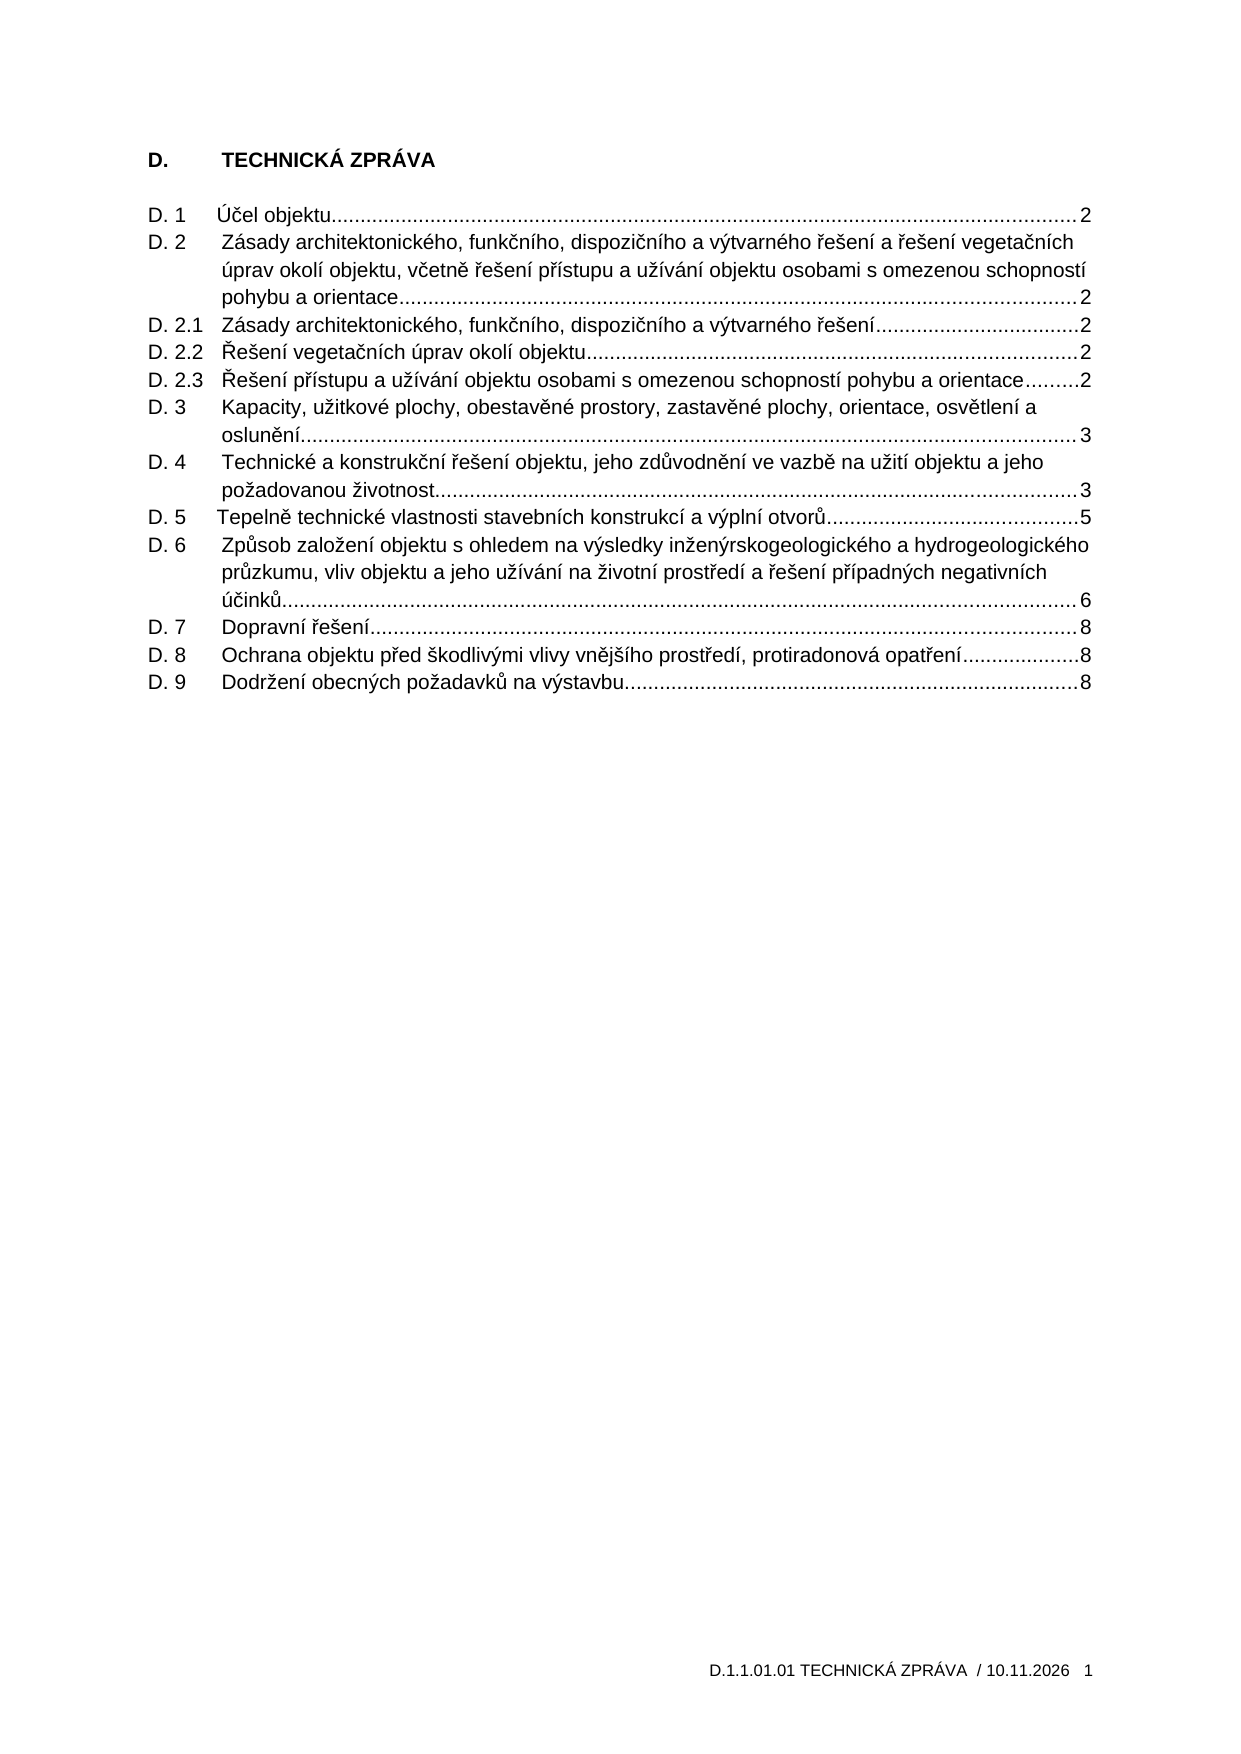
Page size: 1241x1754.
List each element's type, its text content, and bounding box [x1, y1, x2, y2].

text D. 2.1 Zásady architektonického, funkčního, dispozičního a výtvarného řešení 2 [148, 313, 1093, 337]
text D. 3 Kapacity, užitkové plochy, obestavěné prostory, zastavěné plochy, orientace, osvětlení a oslunění 3 [148, 395, 1093, 447]
text D. 2.3 Řešení přístupu a užívání objektu osobami s omezenou schopností pohybu a orientace 2 [148, 368, 1093, 392]
text D. TECHNICKÁ ZPRÁVA [148, 148, 1093, 172]
text D. 9 Dodržení obecných požadavků na výstavbu. 8 [148, 670, 1093, 694]
text D. 1 Účel objektu 2 [148, 203, 1093, 227]
text D. 5 Tepelně technické vlastnosti stavebních konstrukcí a výplní otvorů 5 [148, 505, 1093, 529]
text D. 7 Dopravní řešení 8 [148, 615, 1093, 639]
text D. 2 Zásady architektonického, funkčního, dispozičního a výtvarného řešení a řešení vegetačních úprav okolí objektu, včetně řešení přístupu a užívání objektu osobami s omezenou schopností pohybu a orientace 2 [148, 230, 1093, 309]
text D. 6 Způsob založení objektu s ohledem na výsledky inženýrskogeologického a hydrogeologického průzkumu, vliv objektu a jeho užívání na životní prostředí a řešení případných negativních účinků 6 [148, 533, 1093, 612]
text D. 8 Ochrana objektu před škodlivými vlivy vnějšího prostředí, protiradonová opatření 8 [148, 643, 1093, 667]
text D. 4 Technické a konstrukční řešení objektu, jeho zdůvodnění ve vazbě na užití objektu a jeho požadovanou životnost 3 [148, 450, 1093, 502]
text D. 2.2 Řešení vegetačních úprav okolí objektu 2 [148, 340, 1093, 364]
